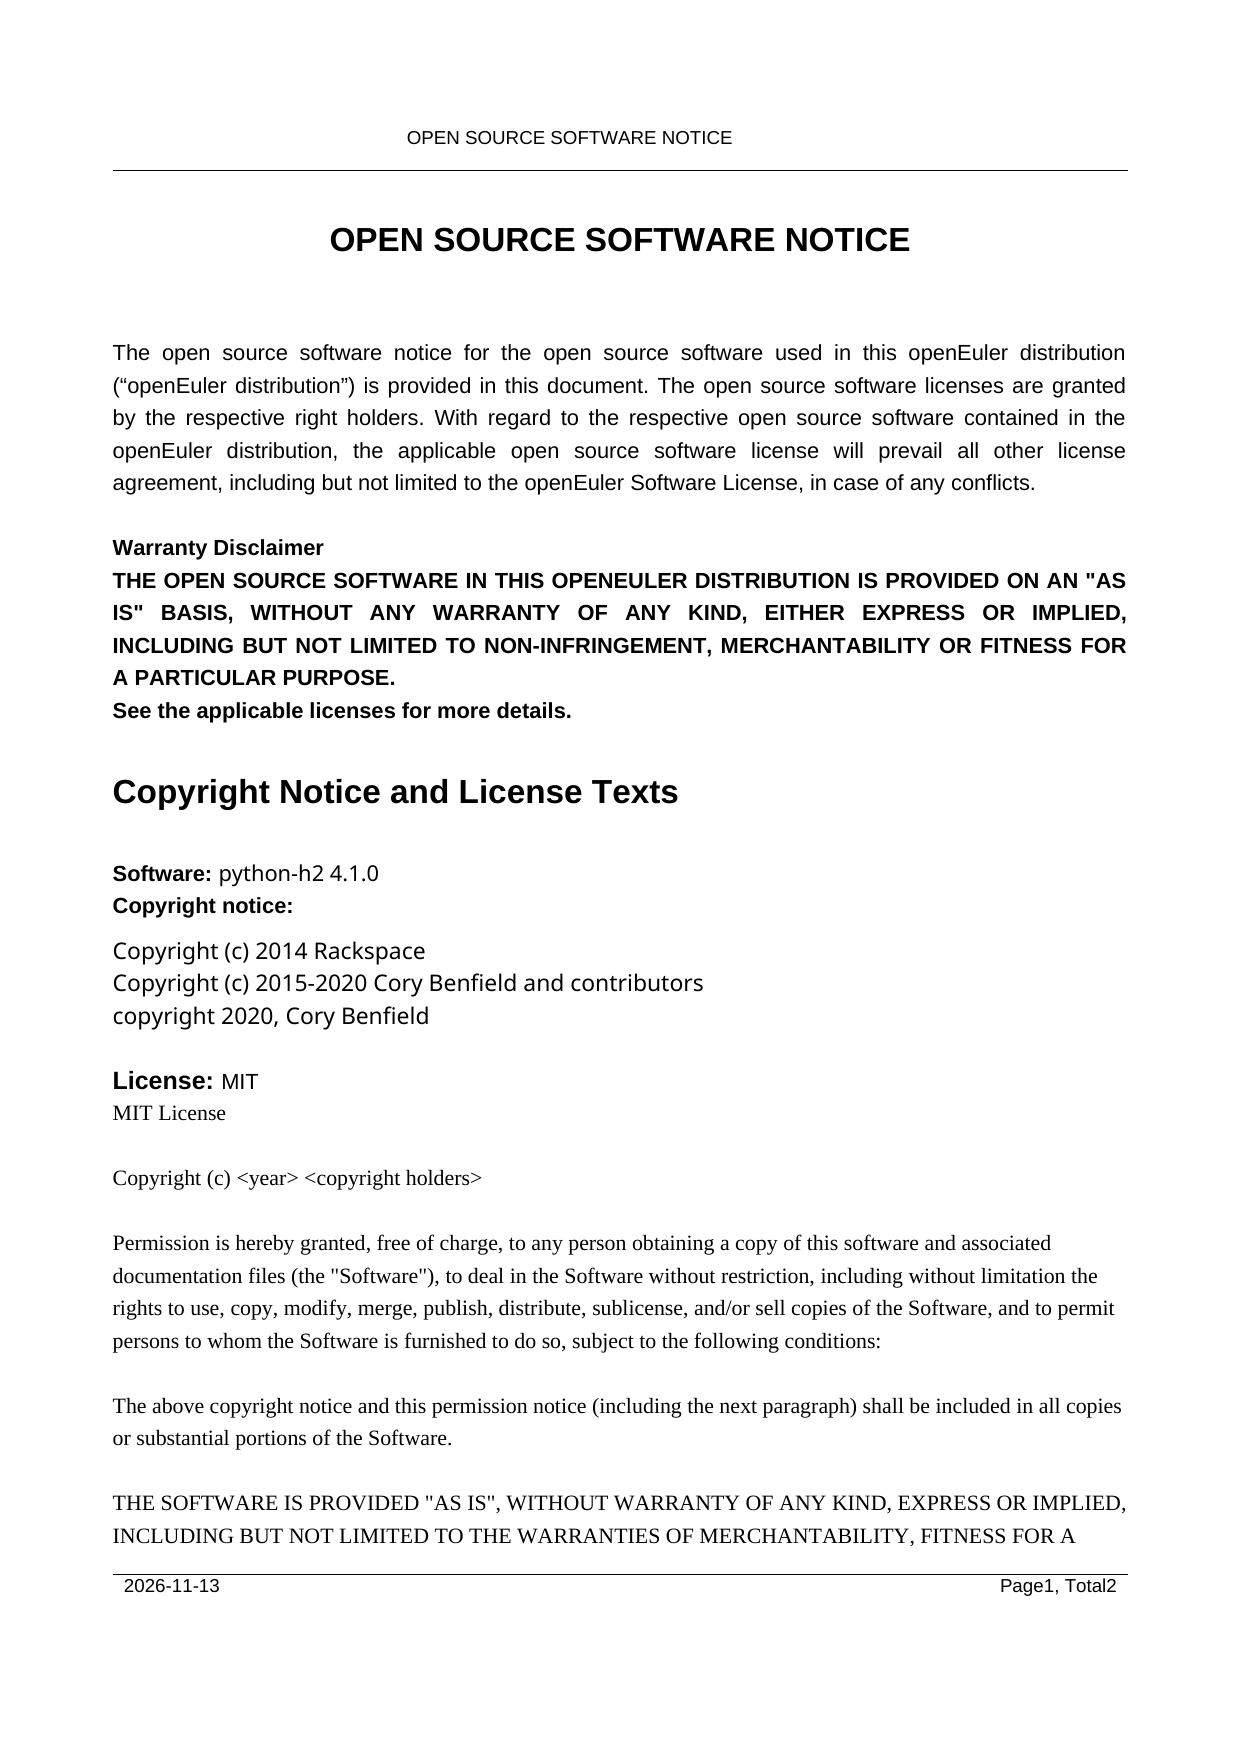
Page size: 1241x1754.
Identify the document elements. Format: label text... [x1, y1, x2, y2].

text License: MIT [112, 1064, 1128, 1096]
title Software: python-h2 4.1.0 [112, 856, 1128, 889]
text Copyright notice: [112, 889, 1128, 921]
text OPEN SOURCE SOFTWARE NOTICE [112, 206, 1128, 271]
text Warranty Disclaimer [112, 531, 1128, 564]
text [112, 1096, 1128, 1551]
text The open source software notice for the open source software used in this openEuler distribution (“openEuler distribution”) is provided in this document. The open source software licenses are granted by the respective right holders. With regard to the respective open source software contained in the openEuler distribution, the applicable open source software license will prevail all other license agreement, including but not limited to the openEuler Software License, in case of any conflicts. [112, 336, 1128, 499]
text THE OPEN SOURCE SOFTWARE IN THIS OPENEULER DISTRIBUTION IS PROVIDED ON AN "AS IS" BASIS, WITHOUT ANY WARRANTY OF ANY KIND, EITHER EXPRESS OR IMPLIED, INCLUDING BUT NOT LIMITED TO NON-INFRINGEMENT, MERCHANTABILITY OR FITNESS FOR A PARTICULAR PURPOSE. See the applicable licenses for more details. [112, 564, 1128, 726]
text Copyright (c) 2014 Rackspace Copyright (c) 2015-2020 Cory Benfield and contributors copyright 2020, Cory Benfield [112, 934, 1128, 1064]
text Copyright Notice and License Texts [112, 759, 1128, 824]
